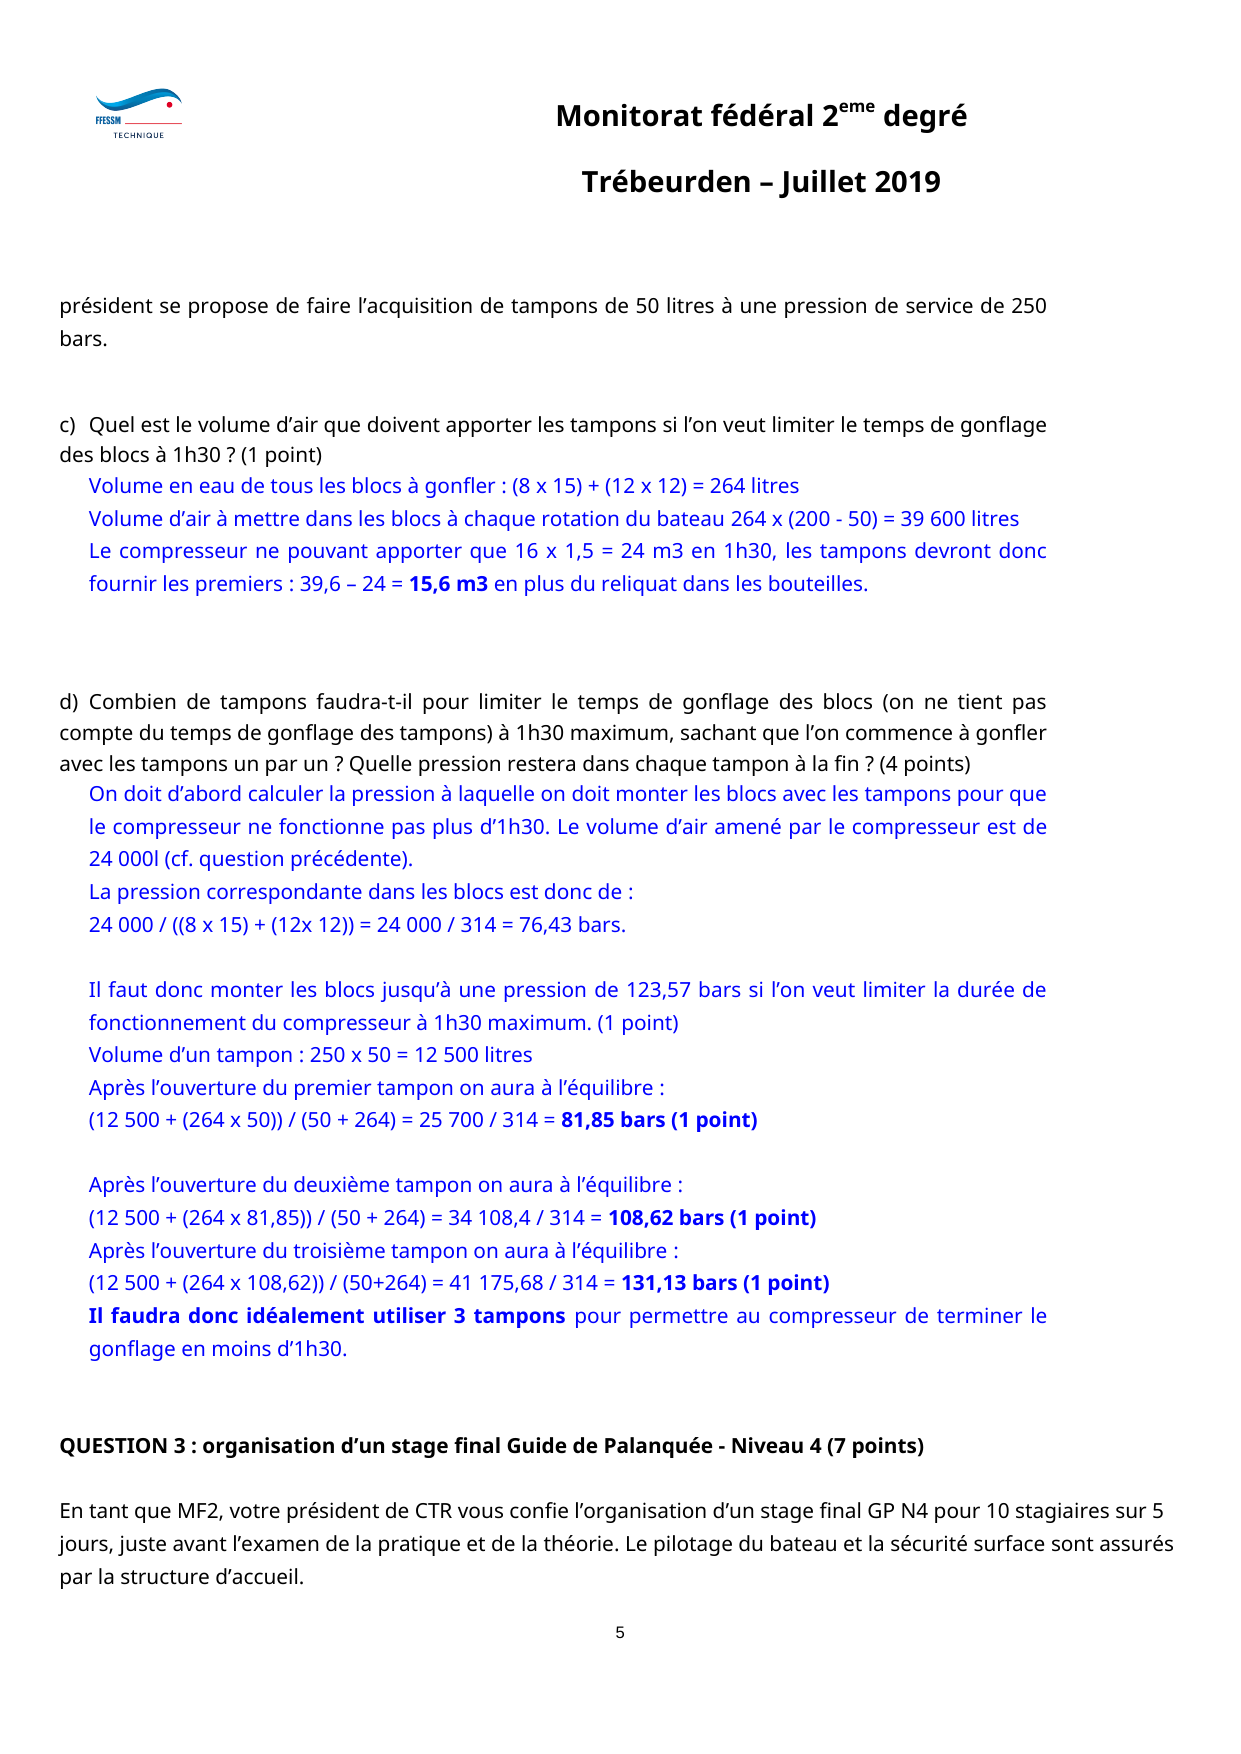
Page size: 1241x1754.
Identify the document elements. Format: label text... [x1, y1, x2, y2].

list Quel est le volume d’air que doivent apporter les tampons si l’on veut limiter le temps de gonflage des blocs à 1h30 ? (1 point) [59, 410, 1048, 469]
text Après l’ouverture du troisième tampon on aura à l’équilibre : [89, 1236, 1048, 1264]
text On doit d’abord calculer la pression à laquelle on doit monter les blocs avec les tampons pour que le compresseur ne fonctionne pas plus d’1h30. Le volume d’air amené par le compresseur est de 24 000l (cf. question précédente). [89, 779, 1048, 873]
text Volume d’air à mettre dans les blocs à chaque rotation du bateau 264 x (200 - 50) = 39 600 litres [89, 504, 1048, 532]
list Combien de tampons faudra-t-il pour limiter le temps de gonflage des blocs (on ne tient pas compte du temps de gonflage des tampons) à 1h30 maximum, sachant que l’on commence à gonfler avec les tampons un par un ? Quelle pression restera dans chaque tampon à la fin ? (4 points) [59, 687, 1048, 777]
picture [70, 44, 208, 183]
text (12 500 + (264 x 50)) / (50 + 264) = 25 700 / 314 = 81,85 bars (1 point) [89, 1105, 1048, 1134]
text En tant que MF2, votre président de CTR vous confie l’organisation d’un stage final GP N4 pour 10 stagiaires sur 5 jours, juste avant l’examen de la pratique et de la théorie. Le pilotage du bateau et la sécurité surface sont assurés par la structure d’accueil. [59, 1497, 1181, 1590]
text Après l’ouverture du premier tampon on aura à l’équilibre : [89, 1073, 1048, 1101]
text Volume en eau de tous les blocs à gonfler : (8 x 15) + (12 x 12) = 264 litres [89, 471, 1048, 499]
text Il faut donc monter les blocs jusqu’à une pression de 123,57 bars si l’on veut limiter la durée de fonctionnement du compresseur à 1h30 maximum. (1 point) [89, 975, 1048, 1036]
text Après l’ouverture du deuxième tampon on aura à l’équilibre : [89, 1171, 1048, 1199]
text Il faudra donc idéalement utiliser 3 tampons pour permettre au compresseur de terminer le gonflage en moins d’1h30. [89, 1301, 1048, 1362]
text La pression correspondante dans les blocs est donc de : [89, 877, 1048, 906]
text (12 500 + (264 x 81,85)) / (50 + 264) = 34 108,4 / 314 = 108,62 bars (1 point) [89, 1203, 1048, 1232]
text (12 500 + (264 x 108,62)) / (50+264) = 41 175,68 / 314 = 131,13 bars (1 point) [89, 1268, 1048, 1297]
text Le compresseur ne pouvant apporter que 16 x 1,5 = 24 m3 en 1h30, les tampons devront donc fournir les premiers : 39,6 – 24 = 15,6 m3 en plus du reliquat dans les bouteilles. [89, 536, 1048, 597]
text QUESTION 3 : organisation d’un stage final Guide de Palanquée - Niveau 4 (7 points) [59, 1431, 1048, 1460]
text Volume d’un tampon : 250 x 50 = 12 500 litres [89, 1040, 1048, 1069]
text 24 000 / ((8 x 15) + (12x 12)) = 24 000 / 314 = 76,43 bars. [89, 910, 1048, 938]
